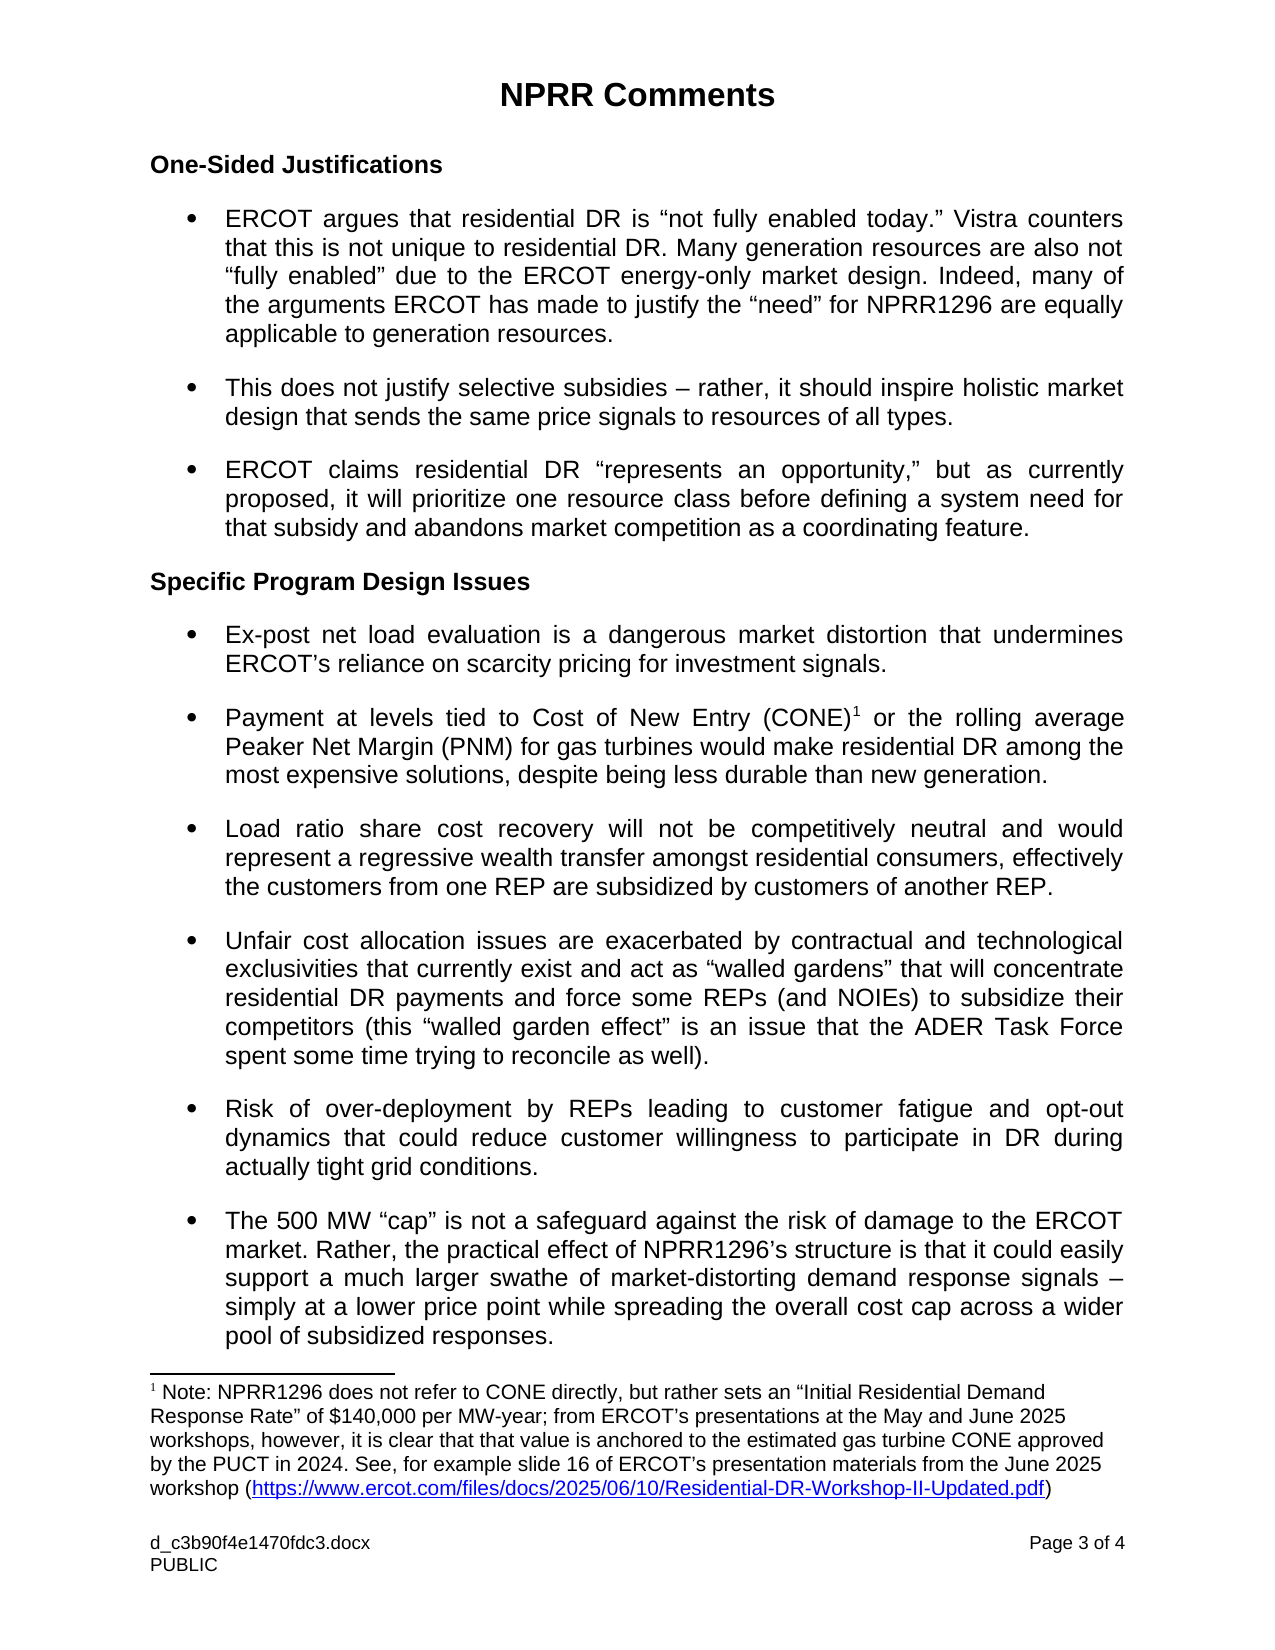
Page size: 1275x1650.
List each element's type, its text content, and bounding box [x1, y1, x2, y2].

list ERCOT argues that residential DR is “not fully enabled today.” Vistra counters that this is not unique to residential DR. Many generation resources are also not “fully enabled” due to the ERCOT energy-only market design. Indeed, many of the arguments ERCOT has made to justify the “need” for NPRR1296 are equally applicable to generation resources. [187, 204, 1125, 348]
list This does not justify selective subsidies – rather, it should inspire holistic market design that sends the same price signals to resources of all types. [187, 373, 1125, 430]
list Payment at levels tied to Cost of New Entry (CONE) or the rolling average Peaker Net Margin (PNM) for gas turbines would make residential DR among the most expensive solutions, despite being less durable than new generation. [187, 703, 1125, 789]
text One-Sided Justifications [150, 150, 1125, 179]
list The 500 MW “cap” is not a safeguard against the risk of damage to the ERCOT market. Rather, the practical effect of NPRR1296’s structure is that it could easily support a much larger swathe of market-distorting demand response signals – simply at a lower price point while spreading the overall cost cap across a wider pool of subsidized responses. [187, 1206, 1125, 1350]
list Ex-post net load evaluation is a dangerous market distortion that undermines ERCOT’s reliance on scarcity pricing for investment signals. [187, 620, 1125, 678]
list Risk of over-deployment by REPs leading to customer fatigue and opt-out dynamics that could reduce customer willingness to participate in DR during actually tight grid conditions. [187, 1094, 1125, 1181]
list Load ratio share cost recovery will not be competitively neutral and would represent a regressive wealth transfer amongst residential consumers, effectively the customers from one REP are subsidized by customers of another REP. [187, 814, 1125, 901]
text Specific Program Design Issues [150, 567, 1125, 595]
list Unfair cost allocation issues are exacerbated by contractual and technological exclusivities that currently exist and act as “walled gardens” that will concentrate residential DR payments and force some REPs (and NOIEs) to subsidize their competitors (this “walled garden effect” is an issue that the ADER Task Force spent some time trying to reconcile as well). [187, 926, 1125, 1069]
list ERCOT claims residential DR “represents an opportunity,” but as currently proposed, it will prioritize one resource class before defining a system need for that subsidy and abandons market competition as a coordinating feature. [187, 455, 1125, 542]
